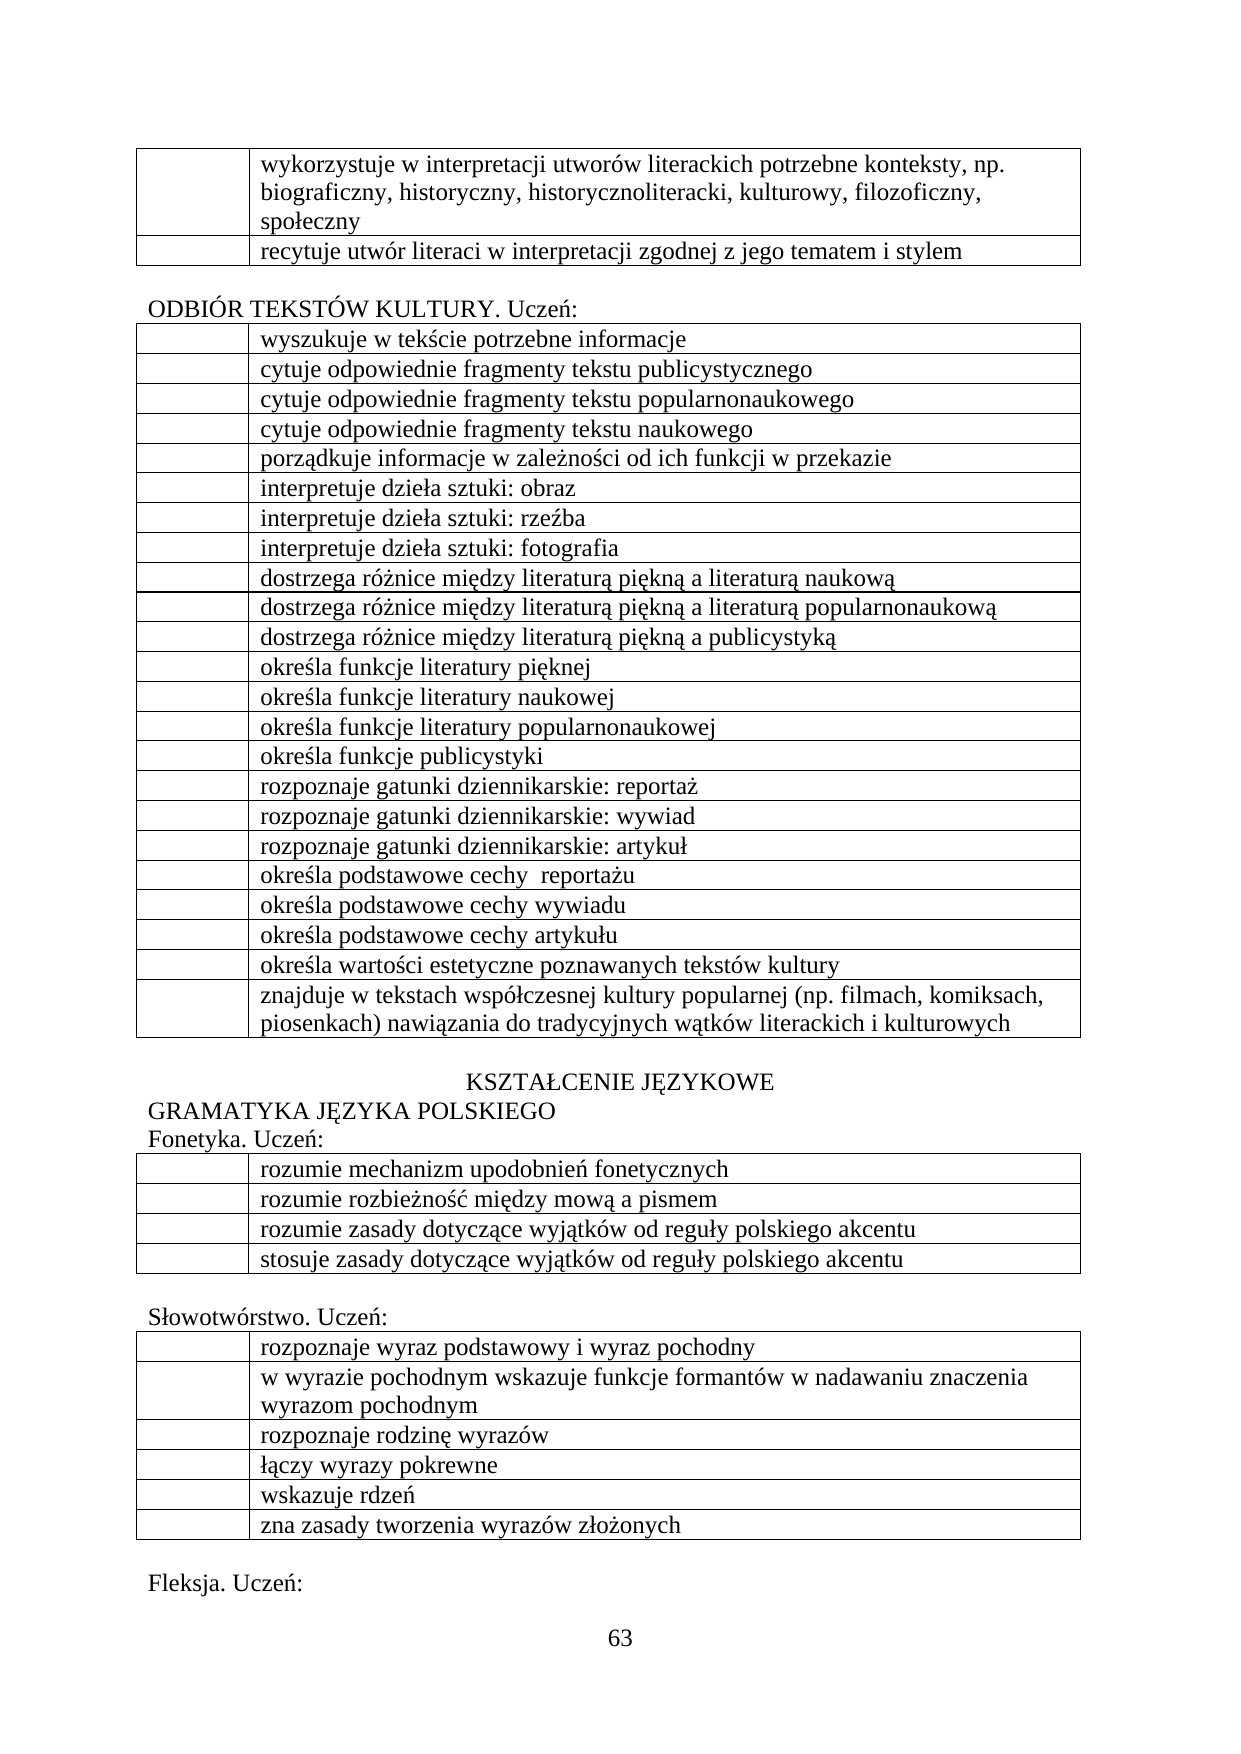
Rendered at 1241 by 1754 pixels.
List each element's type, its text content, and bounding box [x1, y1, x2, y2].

table_cell w wyrazie pochodnym wskazuje funkcje formantów w nadawaniu znaczenia wyrazom pochodnym [250, 1362, 1080, 1419]
table_cell rozpoznaje gatunki dziennikarskie: artykuł [249, 831, 1080, 859]
table_header rozumie mechanizm upodobnień fonetycznych [249, 1154, 1080, 1183]
table_cell [137, 801, 248, 830]
table_cell [137, 444, 248, 472]
table_cell rozpoznaje rodzinę wyrazów [250, 1420, 1080, 1449]
table_cell znajduje w tekstach współczesnej kultury popularnej (np. filmach, komiksach, piosenkach) nawiązania do tradycyjnych wątków literackich i kulturowych [249, 980, 1080, 1037]
table_cell określa funkcje literatury naukowej [249, 682, 1080, 711]
table_cell [137, 149, 249, 235]
text Fleksja. Uczeń: [148, 1568, 1093, 1597]
text ODBIÓR TEKSTÓW KULTURY. Uczeń: [148, 294, 1093, 323]
table_cell określa funkcje publicystyki [249, 741, 1080, 770]
table_cell rozumie rozbieżność między mową a pismem [249, 1184, 1080, 1213]
table_cell [137, 384, 248, 413]
table_cell dostrzega różnice między literaturą piękną a literaturą popularnonaukową [249, 593, 1080, 621]
table_cell cytuje odpowiednie fragmenty tekstu naukowego [249, 414, 1080, 442]
table_cell [137, 563, 248, 591]
table_cell interpretuje dzieła sztuki: fotografia [249, 533, 1080, 562]
table_cell [137, 236, 249, 265]
table_cell [137, 354, 248, 383]
table_cell interpretuje dzieła sztuki: rzeźba [249, 503, 1080, 532]
table_cell [137, 771, 248, 800]
table_cell rozpoznaje gatunki dziennikarskie: reportaż [249, 771, 1080, 800]
table_cell określa funkcje literatury pięknej [249, 652, 1080, 681]
table_cell [137, 950, 248, 979]
table_cell [137, 1480, 249, 1509]
table_cell [137, 741, 248, 770]
table_cell [137, 920, 248, 949]
table_cell [137, 1450, 249, 1479]
table_header wyszukuje w tekście potrzebne informacje [249, 324, 1080, 353]
table_cell [137, 622, 248, 651]
table_cell [137, 980, 248, 1037]
table_cell [137, 1510, 249, 1538]
table_cell [137, 1420, 249, 1449]
table_cell wskazuje rdzeń [250, 1480, 1080, 1509]
table_header [137, 1332, 249, 1361]
table_cell rozumie zasady dotyczące wyjątków od reguły polskiego akcentu [249, 1214, 1080, 1243]
table_header rozpoznaje wyraz podstawowy i wyraz pochodny [250, 1332, 1080, 1361]
table_cell [137, 712, 248, 740]
text GRAMATYKA JĘZYKA POLSKIEGO [148, 1096, 1093, 1124]
table_cell dostrzega różnice między literaturą piękną a literaturą naukową [249, 563, 1080, 591]
table_cell dostrzega różnice między literaturą piękną a publicystyką [249, 622, 1080, 651]
table_cell [137, 593, 248, 621]
table_cell określa funkcje literatury popularnonaukowej [249, 712, 1080, 740]
table_cell [137, 652, 248, 681]
table_cell określa podstawowe cechy wywiadu [249, 890, 1080, 919]
table_cell cytuje odpowiednie fragmenty tekstu publicystycznego [249, 354, 1080, 383]
table_cell określa podstawowe cechy artykułu [249, 920, 1080, 949]
table_cell [137, 1244, 248, 1272]
text Fonetyka. Uczeń: [148, 1124, 1093, 1153]
table_cell stosuje zasady dotyczące wyjątków od reguły polskiego akcentu [249, 1244, 1080, 1272]
table_header [137, 1154, 248, 1183]
table_cell rozpoznaje gatunki dziennikarskie: wywiad [249, 801, 1080, 830]
table_cell [137, 1184, 248, 1213]
table_cell [137, 861, 248, 889]
table_cell interpretuje dzieła sztuki: obraz [249, 473, 1080, 502]
table_cell [137, 473, 248, 502]
table_cell [137, 890, 248, 919]
table_cell zna zasady tworzenia wyrazów złożonych [250, 1510, 1080, 1538]
table_cell [137, 1214, 248, 1243]
table_cell [137, 414, 248, 442]
table_cell [137, 1362, 249, 1419]
table_cell [137, 682, 248, 711]
text Słowotwórstwo. Uczeń: [148, 1302, 1093, 1331]
table_cell łączy wyrazy pokrewne [250, 1450, 1080, 1479]
table_cell [137, 831, 248, 859]
table_cell wykorzystuje w interpretacji utworów literackich potrzebne konteksty, np. biograficzny, historyczny, historycznoliteracki, kulturowy, filozoficzny, społeczny [250, 149, 1080, 235]
text KSZTAŁCENIE JĘZYKOWE [148, 1067, 1093, 1096]
table_cell [137, 503, 248, 532]
table_cell [137, 533, 248, 562]
table_cell określa podstawowe cechy reportażu [249, 861, 1080, 889]
table_cell cytuje odpowiednie fragmenty tekstu popularnonaukowego [249, 384, 1080, 413]
table_cell porządkuje informacje w zależności od ich funkcji w przekazie [249, 444, 1080, 472]
table_header [137, 324, 248, 353]
table_cell recytuje utwór literaci w interpretacji zgodnej z jego tematem i stylem [250, 236, 1080, 265]
table_cell określa wartości estetyczne poznawanych tekstów kultury [249, 950, 1080, 979]
